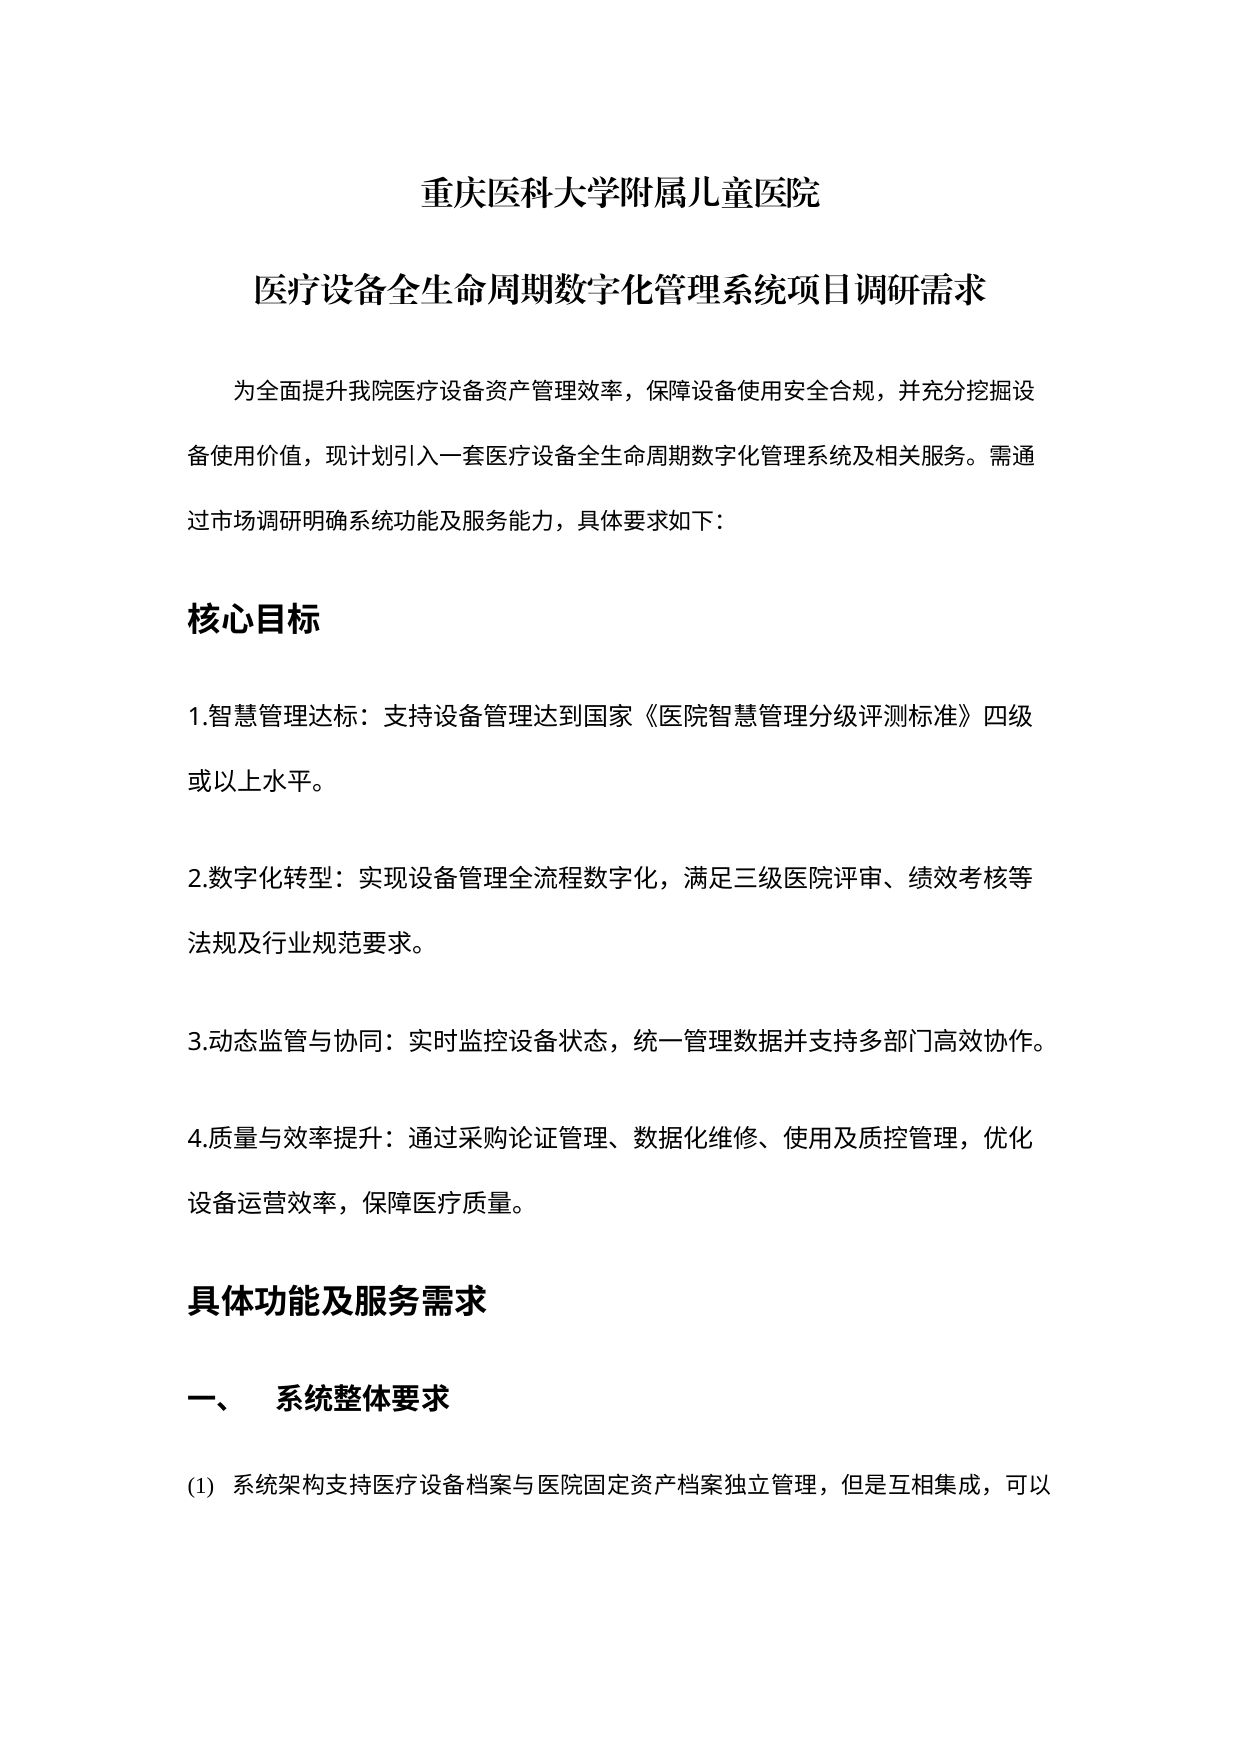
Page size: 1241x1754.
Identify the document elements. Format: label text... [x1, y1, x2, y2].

text 3.动态监管与协同：实时监控设备状态，统一管理数据并支持多部门高效协作。 [187, 1007, 1053, 1072]
text 为全面提升我院医疗设备资产管理效率，保障设备使用安全合规，并充分挖掘设备使用价值，现计划引入一套医疗设备全生命周期数字化管理系统及相关服务。需通过市场调研明确系统功能及服务能力，具体要求如下： [187, 357, 1053, 552]
text 1.智慧管理达标：支持设备管理达到国家《医院智慧管理分级评测标准》四级或以上水平。 [187, 682, 1053, 812]
text 4.质量与效率提升：通过采购论证管理、数据化维修、使用及质控管理，优化设备运营效率，保障医疗质量。 [187, 1104, 1053, 1234]
text 2.数字化转型：实现设备管理全流程数字化，满足三级医院评审、绩效考核等法规及行业规范要求。 [187, 844, 1053, 974]
text 核心目标 [187, 584, 1053, 649]
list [187, 1451, 1053, 1516]
list 系统整体要求 [187, 1364, 1053, 1429]
text 医疗设备全生命周期数字化管理系统项目调研需求 [187, 259, 1053, 324]
text 具体功能及服务需求 [187, 1267, 1053, 1332]
text 重庆医科大学附属儿童医院 [187, 162, 1053, 227]
